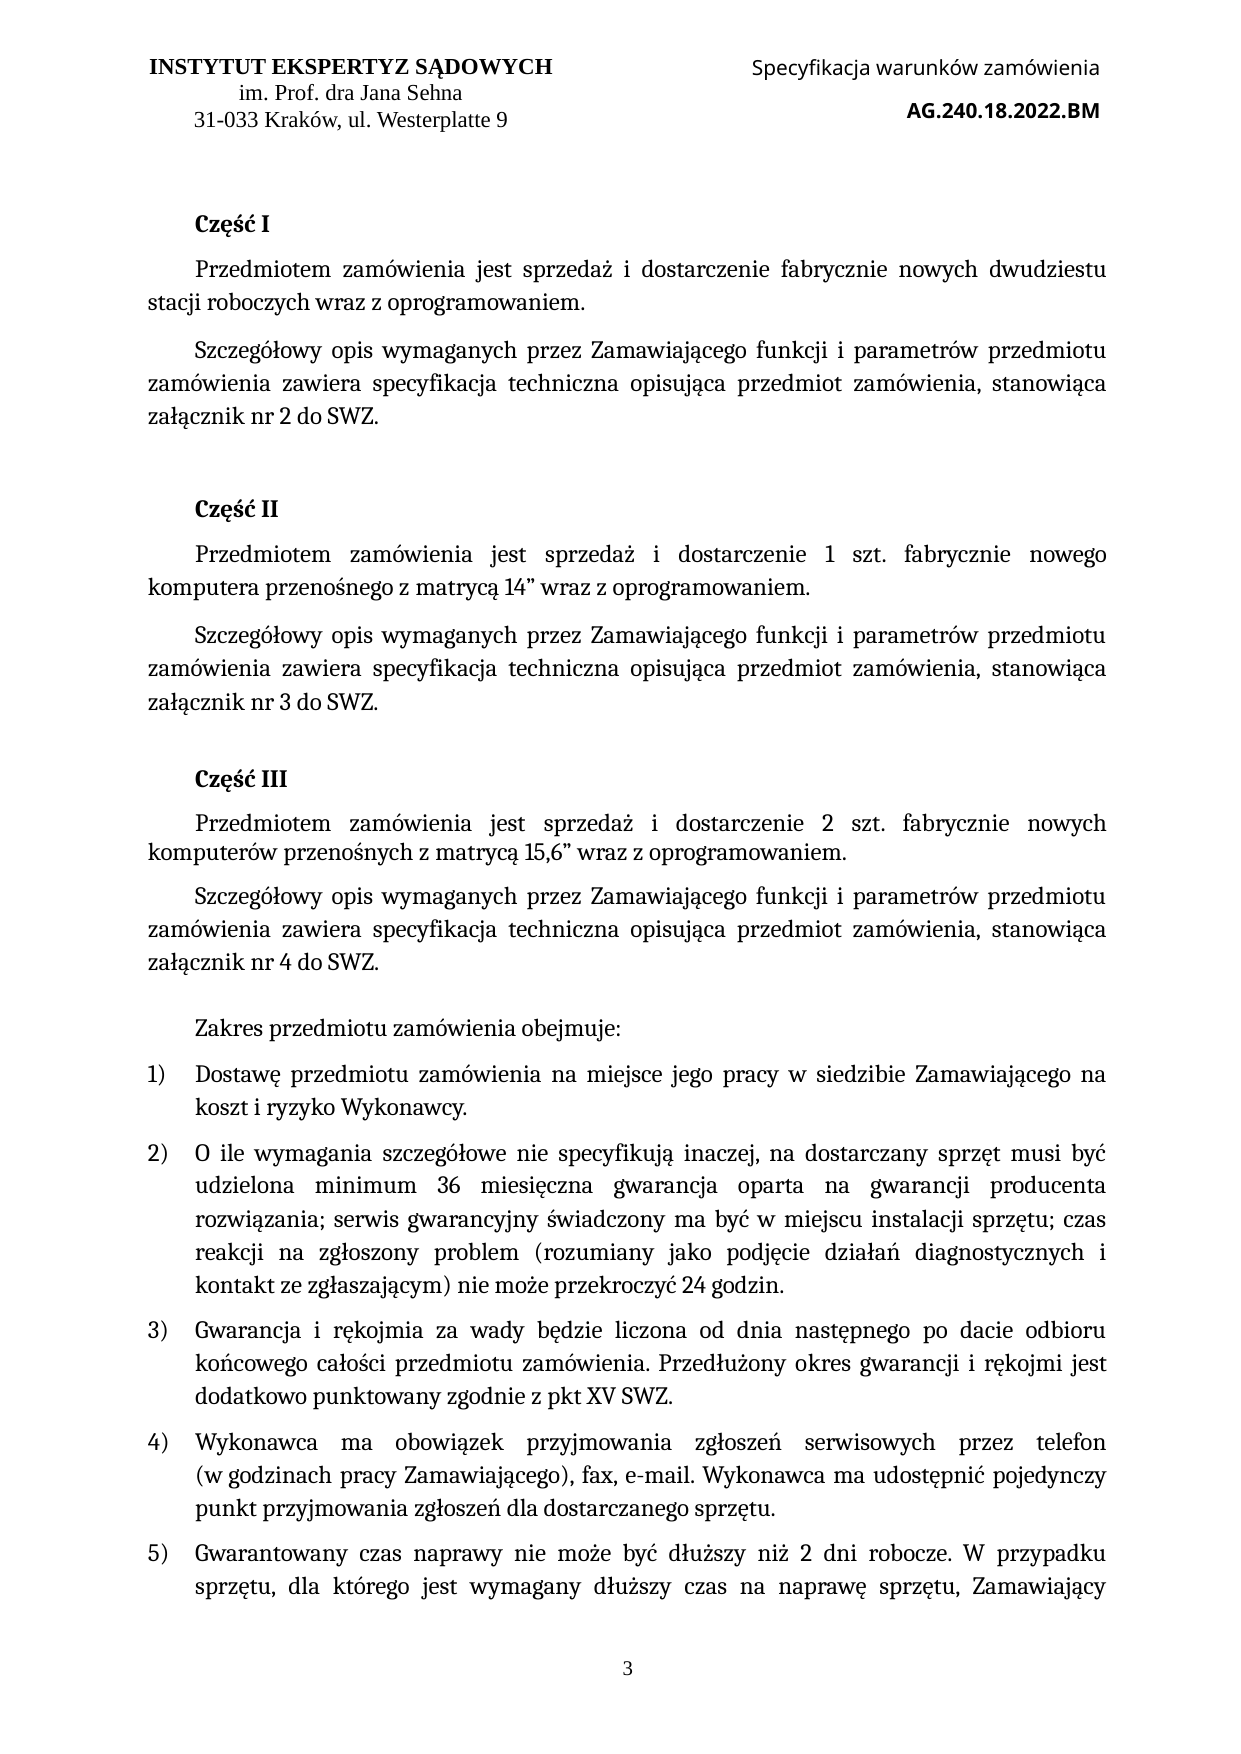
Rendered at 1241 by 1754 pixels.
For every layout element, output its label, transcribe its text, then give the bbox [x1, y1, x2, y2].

text Szczegółowy opis wymaganych przez Zamawiającego funkcji i parametrów przedmiotu zamówienia zawiera specyfikacja techniczna opisująca przedmiot zamówienia, stanowiąca załącznik nr 3 do SWZ. [148, 621, 1107, 716]
list O ile wymagania szczegółowe nie specyfikują inaczej, na dostarczany sprzęt musi być udzielona minimum 36 miesięczna gwarancja oparta na gwarancji producenta rozwiązania; serwis gwarancyjny świadczony ma być w miejscu instalacji sprzętu; czas reakcji na zgłoszony problem (rozumiany jako podjęcie działań diagnostycznych i kontakt ze zgłaszającym) nie może przekroczyć 24 godzin. [148, 1138, 1107, 1299]
list Gwarancja i rękojmia za wady będzie liczona od dnia następnego po dacie odbioru końcowego całości przedmiotu zamówienia. Przedłużony okres gwarancji i rękojmi jest dodatkowo punktowany zgodnie z pkt XV SWZ. [148, 1316, 1107, 1411]
text Szczegółowy opis wymaganych przez Zamawiającego funkcji i parametrów przedmiotu zamówienia zawiera specyfikacja techniczna opisująca przedmiot zamówienia, stanowiąca załącznik nr 2 do SWZ. [148, 336, 1107, 431]
text Część II [148, 495, 1107, 524]
list Dostawę przedmiotu zamówienia na miejsce jego pracy w siedzibie Zamawiającego na koszt i ryzyko Wykonawcy. [148, 1060, 1107, 1122]
text Część III [148, 765, 1107, 793]
list Wykonawca ma obowiązek przyjmowania zgłoszeń serwisowych przez telefon (w godzinach pracy Zamawiającego), fax, e-mail. Wykonawca ma udostępnić pojedynczy punkt przyjmowania zgłoszeń dla dostarczanego sprzętu. [148, 1428, 1107, 1522]
text Zakres przedmiotu zamówienia obejmuje: [148, 1014, 1107, 1043]
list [148, 1539, 1107, 1601]
text Przedmiotem zamówienia jest sprzedaż i dostarczenie 2 szt. fabrycznie nowych komputerów przenośnych z matrycą 15,6” wraz z oprogramowaniem. [148, 809, 1107, 867]
text Przedmiotem zamówienia jest sprzedaż i dostarczenie fabrycznie nowych dwudziestu stacji roboczych wraz z oprogramowaniem. [148, 254, 1107, 316]
text Część I [148, 210, 1107, 239]
text Przedmiotem zamówienia jest sprzedaż i dostarczenie 1 szt. fabrycznie nowego komputera przenośnego z matrycą 14” wraz z oprogramowaniem. [148, 540, 1107, 601]
text Szczegółowy opis wymaganych przez Zamawiającego funkcji i parametrów przedmiotu zamówienia zawiera specyfikacja techniczna opisująca przedmiot zamówienia, stanowiąca załącznik nr 4 do SWZ. [148, 882, 1107, 977]
